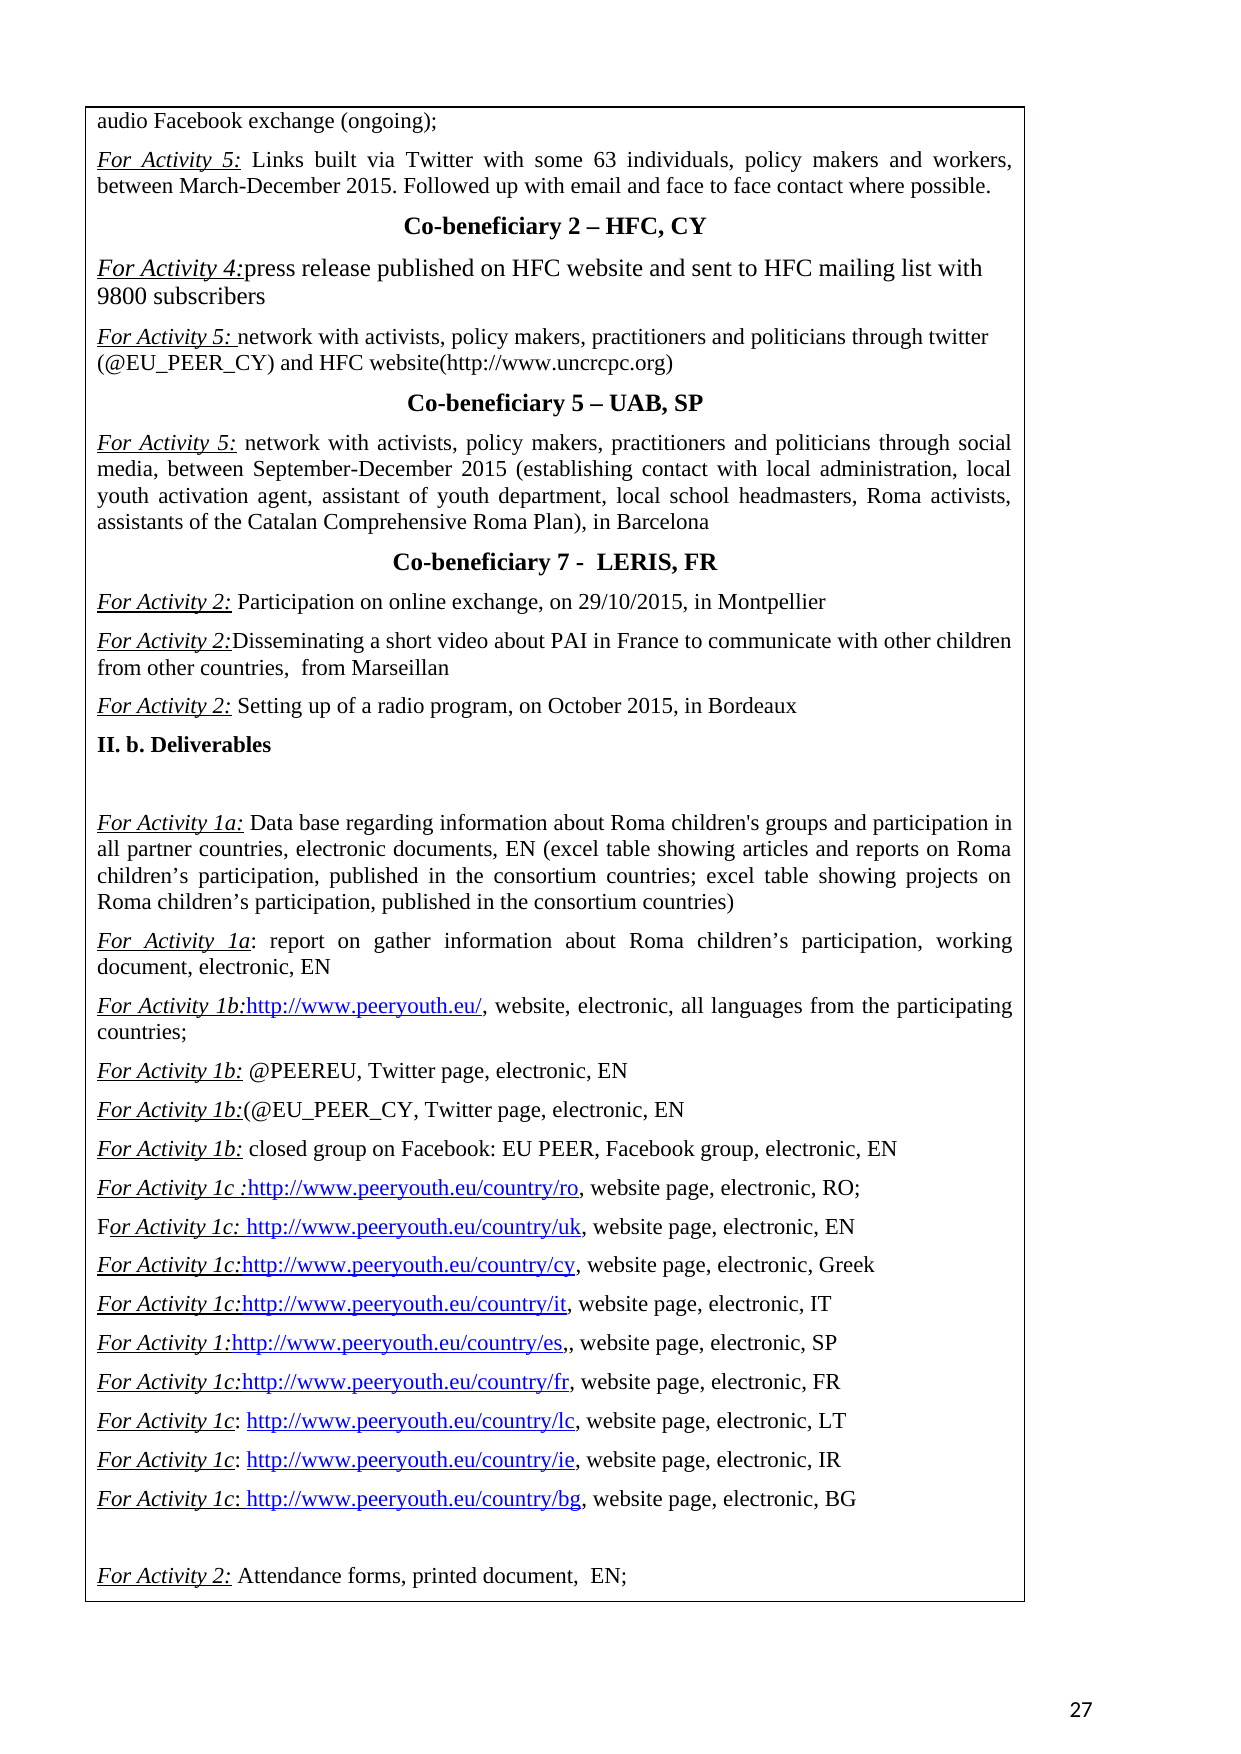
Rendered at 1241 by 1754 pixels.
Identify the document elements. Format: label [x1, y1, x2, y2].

table_header [86, 108, 1024, 1601]
